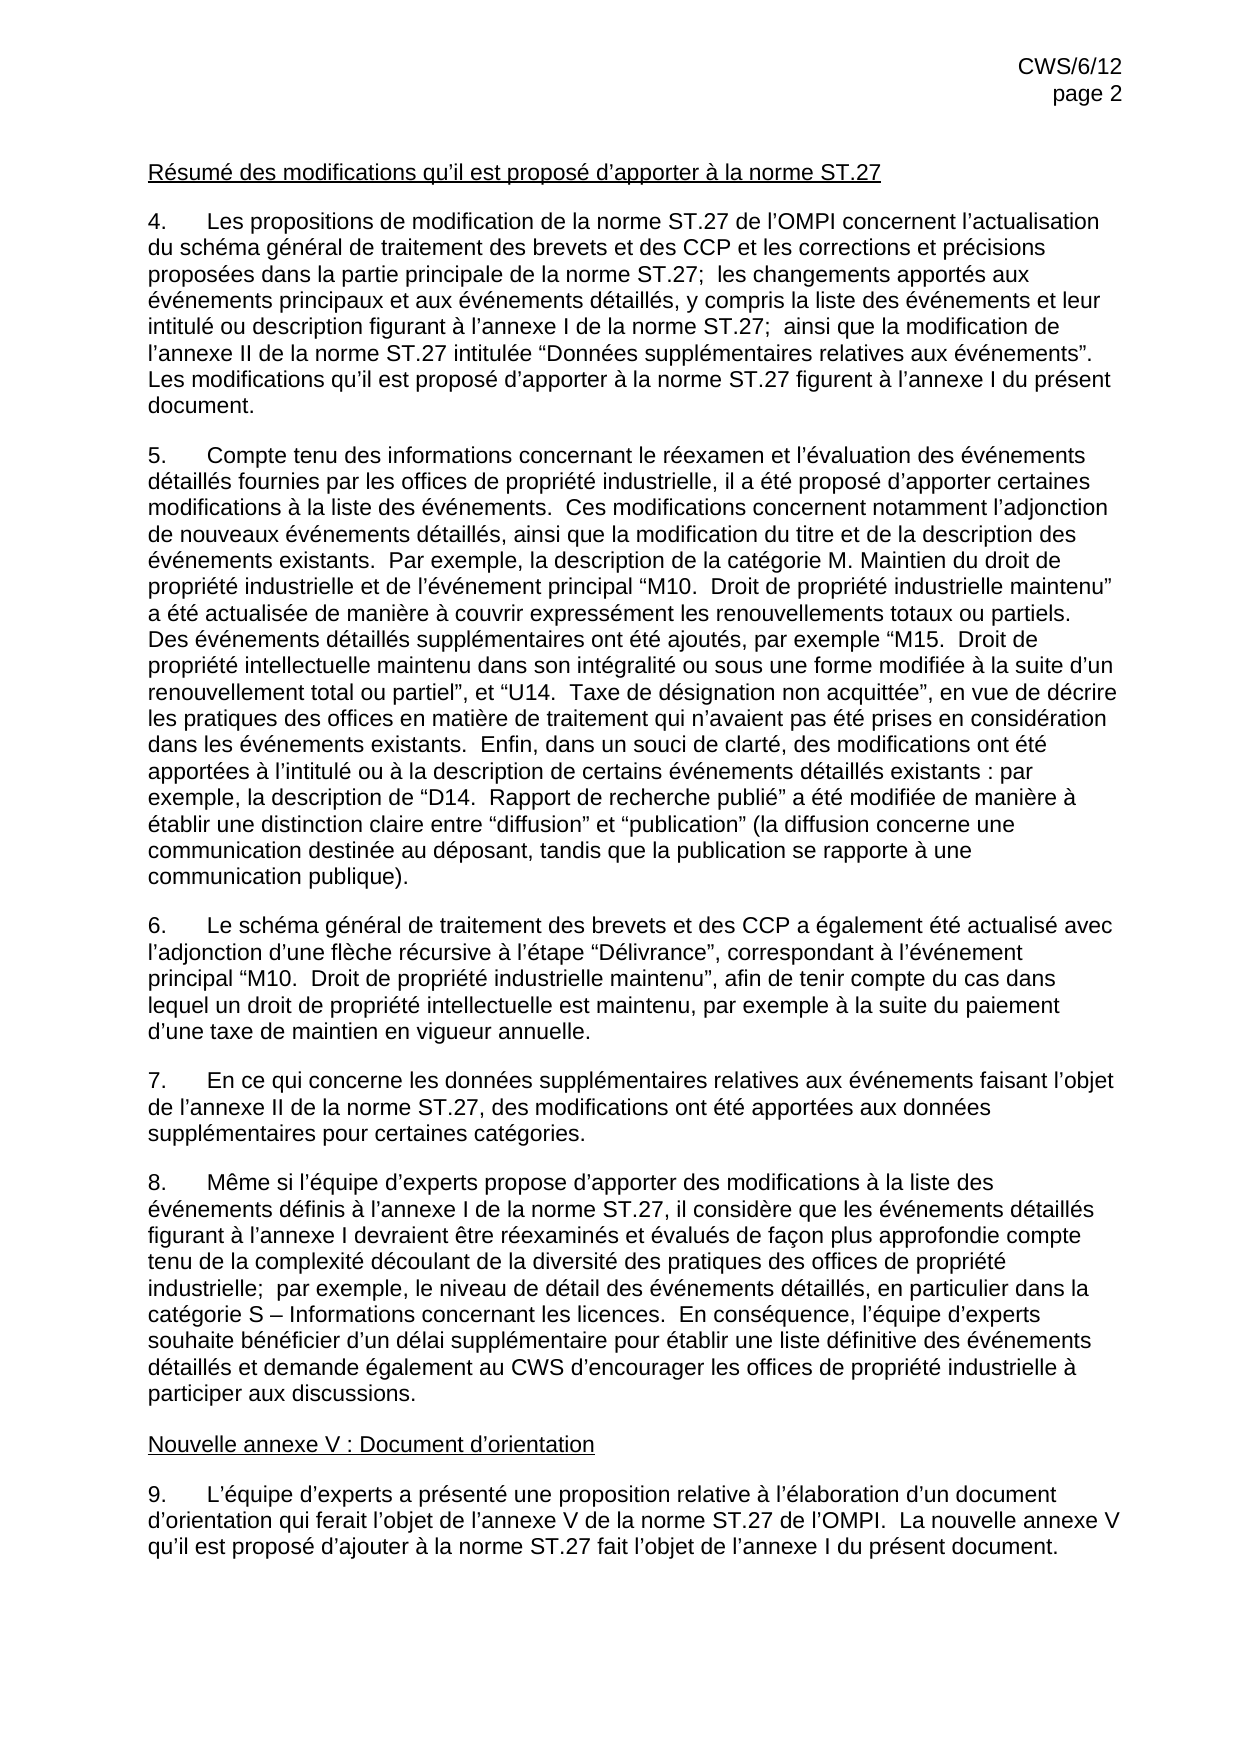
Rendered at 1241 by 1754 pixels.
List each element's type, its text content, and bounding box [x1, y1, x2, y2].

text Compte tenu des informations concernant le réexamen et l’évaluation des événements détaillés fournies par les offices de propriété industrielle, il a été proposé d’apporter certaines modifications à la liste des événements. Ces modifications concernent notamment l’adjonction de nouveaux événements détaillés, ainsi que la modification du titre et de la description des événements existants. Par exemple, la description de la catégorie M. Maintien du droit de propriété industrielle et de l’événement principal “M10. Droit de propriété industrielle maintenu” a été actualisée de manière à couvrir expressément les renouvellements totaux ou partiels. Des événements détaillés supplémentaires ont été ajoutés, par exemple “M15. Droit de propriété intellectuelle maintenu dans son intégralité ou sous une forme modifiée à la suite d’un renouvellement total ou partiel”, et “U14. Taxe de désignation non acquittée”, en vue de décrire les pratiques des offices en matière de traitement qui n’avaient pas été prises en considération dans les événements existants. Enfin, dans un souci de clarté, des modifications ont été apportées à l’intitulé ou à la description de certains événements détaillés existants : par exemple, la description de “D14. Rapport de recherche publié” a été modifiée de manière à établir une distinction claire entre “diffusion” et “publication” (la diffusion concerne une communication destinée au déposant, tandis que la publication se rapporte à une communication publique). [148, 442, 1122, 889]
text Les propositions de modification de la norme ST.27 de l’OMPI concernent l’actualisation du schéma général de traitement des brevets et des CCP et les corrections et précisions proposées dans la partie principale de la norme ST.27; les changements apportés aux événements principaux et aux événements détaillés, y compris la liste des événements et leur intitulé ou description figurant à l’annexe I de la norme ST.27; ainsi que la modification de l’annexe II de la norme ST.27 intitulée “Données supplémentaires relatives aux événements”. Les modifications qu’il est proposé d’apporter à la norme ST.27 figurent à l’annexe I du présent document. [148, 208, 1122, 419]
subtitle Nouvelle annexe V : Document d’orientation [148, 1431, 1122, 1458]
subtitle Résumé des modifications qu’il est proposé d’apporter à la norme ST.27 [148, 158, 1122, 185]
text L’équipe d’experts a présenté une proposition relative à l’élaboration d’un document d’orientation qui ferait l’objet de l’annexe V de la norme ST.27 de l’OMPI. La nouvelle annexe V qu’il est proposé d’ajouter à la norme ST.27 fait l’objet de l’annexe I du présent document. [148, 1481, 1122, 1560]
text Même si l’équipe d’experts propose d’apporter des modifications à la liste des événements définis à l’annexe I de la norme ST.27, il considère que les événements détaillés figurant à l’annexe I devraient être réexaminés et évalués de façon plus approfondie compte tenu de la complexité découlant de la diversité des pratiques des offices de propriété industrielle; par exemple, le niveau de détail des événements détaillés, en particulier dans la catégorie S – Informations concernant les licences. En conséquence, l’équipe d’experts souhaite bénéficier d’un délai supplémentaire pour établir une liste définitive des événements détaillés et demande également au CWS d’encourager les offices de propriété industrielle à participer aux discussions. [148, 1169, 1122, 1406]
text En ce qui concerne les données supplémentaires relatives aux événements faisant l’objet de l’annexe II de la norme ST.27, des modifications ont été apportées aux données supplémentaires pour certaines catégories. [148, 1067, 1122, 1146]
text Le schéma général de traitement des brevets et des CCP a également été actualisé avec l’adjonction d’une flèche récursive à l’étape “Délivrance”, correspondant à l’événement principal “M10. Droit de propriété industrielle maintenu”, afin de tenir compte du cas dans lequel un droit de propriété intellectuelle est maintenu, par exemple à la suite du paiement d’une taxe de maintien en vigueur annuelle. [148, 912, 1122, 1044]
